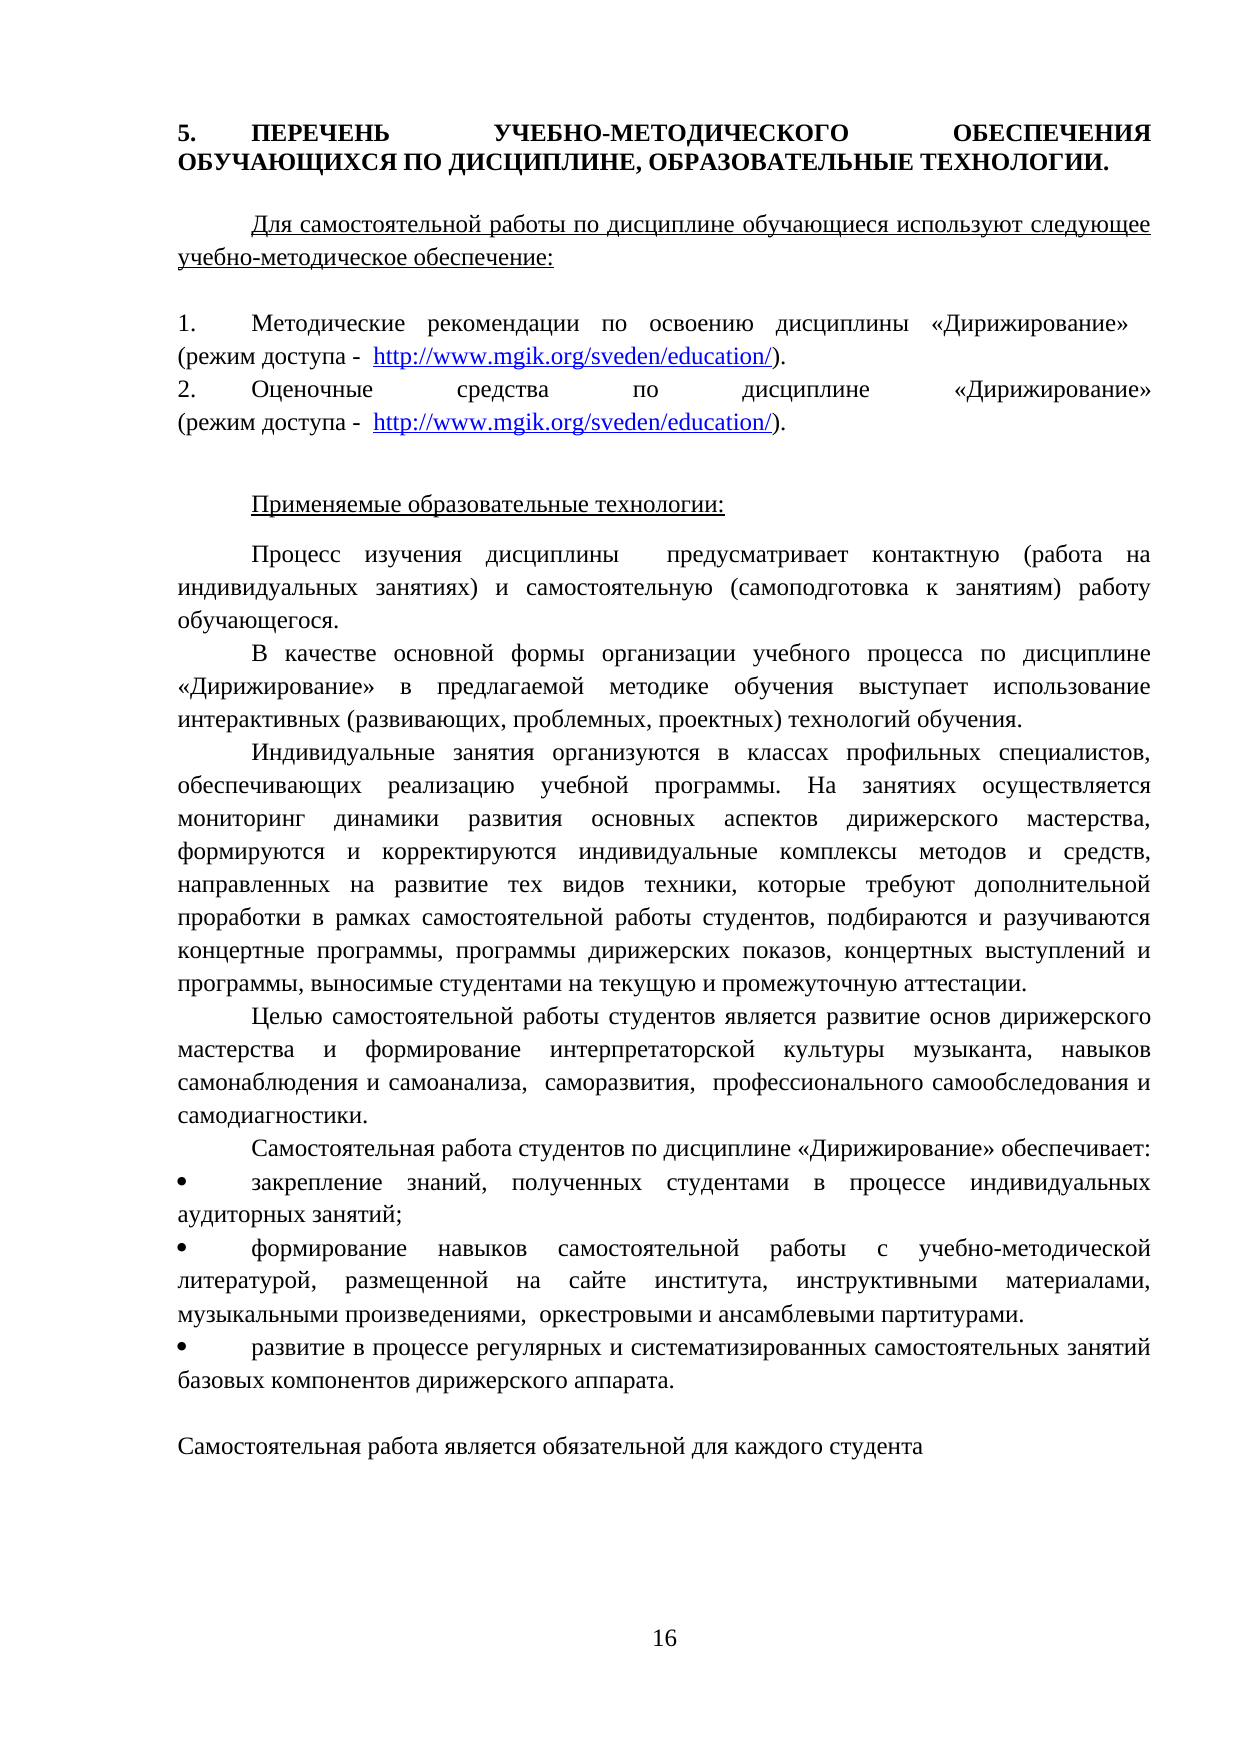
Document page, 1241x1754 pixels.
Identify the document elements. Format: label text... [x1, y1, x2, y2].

text Целью самостоятельной работы студентов является развитие основ дирижерского мастерства и формирование интерпретаторской культуры музыканта, навыков самонаблюдения и самоанализа, саморазвития, профессионального самообследования и самодиагностики. [177, 1096, 1152, 1129]
list Оценочные средства по дисциплине «Дирижирование» (режим доступа - http://www.mgik.org/sveden/education/). [177, 374, 1152, 436]
list закрепление знаний, полученных студентами в процессе индивидуальных аудиторных занятий; [177, 1167, 1152, 1228]
text Целью самостоятельной работы студентов является развитие основ дирижерского мастерства и формирование интерпретаторской культуры музыканта, навыков самонаблюдения и самоанализа, саморазвития, профессионального самообследования и самодиагностики. [177, 1001, 1152, 1035]
text Применяемые образовательные технологии: [177, 489, 1152, 518]
list развитие в процессе регулярных и систематизированных самостоятельных занятий базовых компонентов дирижерского аппарата. [177, 1332, 1152, 1393]
text Самостоятельная работа студентов по дисциплине «Дирижирование» обеспечивает: [177, 1133, 1152, 1162]
text Самостоятельная работа является обязательной для каждого студента [177, 1431, 1152, 1459]
list Методические рекомендации по освоению дисциплины «Дирижирование» (режим доступа - http://www.mgik.org/sveden/education/). [177, 308, 1152, 369]
text Для самостоятельной работы по дисциплине обучающиеся используют следующее учебно-методическое обеспечение: [177, 209, 1152, 270]
text Процесс изучения дисциплины предусматривает контактную (работа на индивидуальных занятиях) и самостоятельную (самоподготовка к занятиям) работу обучающегося. [177, 539, 1152, 634]
text В качестве основной формы организации учебного процесса по дисциплине «Дирижирование» в предлагаемой методике обучения выступает использование интерактивных (развивающих, проблемных, проектных) технологий обучения. [177, 638, 1152, 733]
text Индивидуальные занятия организуются в классах профильных специалистов, обеспечивающих реализацию учебной программы. На занятиях осуществляется мониторинг динамики развития основных аспектов дирижерского мастерства, формируются и корректируются индивидуальные комплексы методов и средств, направленных на развитие тех видов техники, которые требуют дополнительной проработки в рамках самостоятельной работы студентов, подбираются и разучиваются концертные программы, программы дирижерских показов, концертных выступлений и программы, выносимые студентами на текущую и промежуточную аттестации. [177, 737, 1152, 997]
list формирование навыков самостоятельной работы с учебно-методической литературой, размещенной на сайте института, инструктивными материалами, музыкальными произведениями, оркестровыми и ансамблевыми партитурами. [177, 1233, 1152, 1327]
subtitle ПЕРЕЧЕНЬ УЧЕБНО-МЕТОДИЧЕСКОГО ОБЕСПЕЧЕНИЯ ОБУЧАЮЩИХСЯ ПО ДИСЦИПЛИНЕ, ОБРАЗОВАТЕЛЬНЫЕ ТЕХНОЛОГИИ. [177, 118, 1152, 176]
